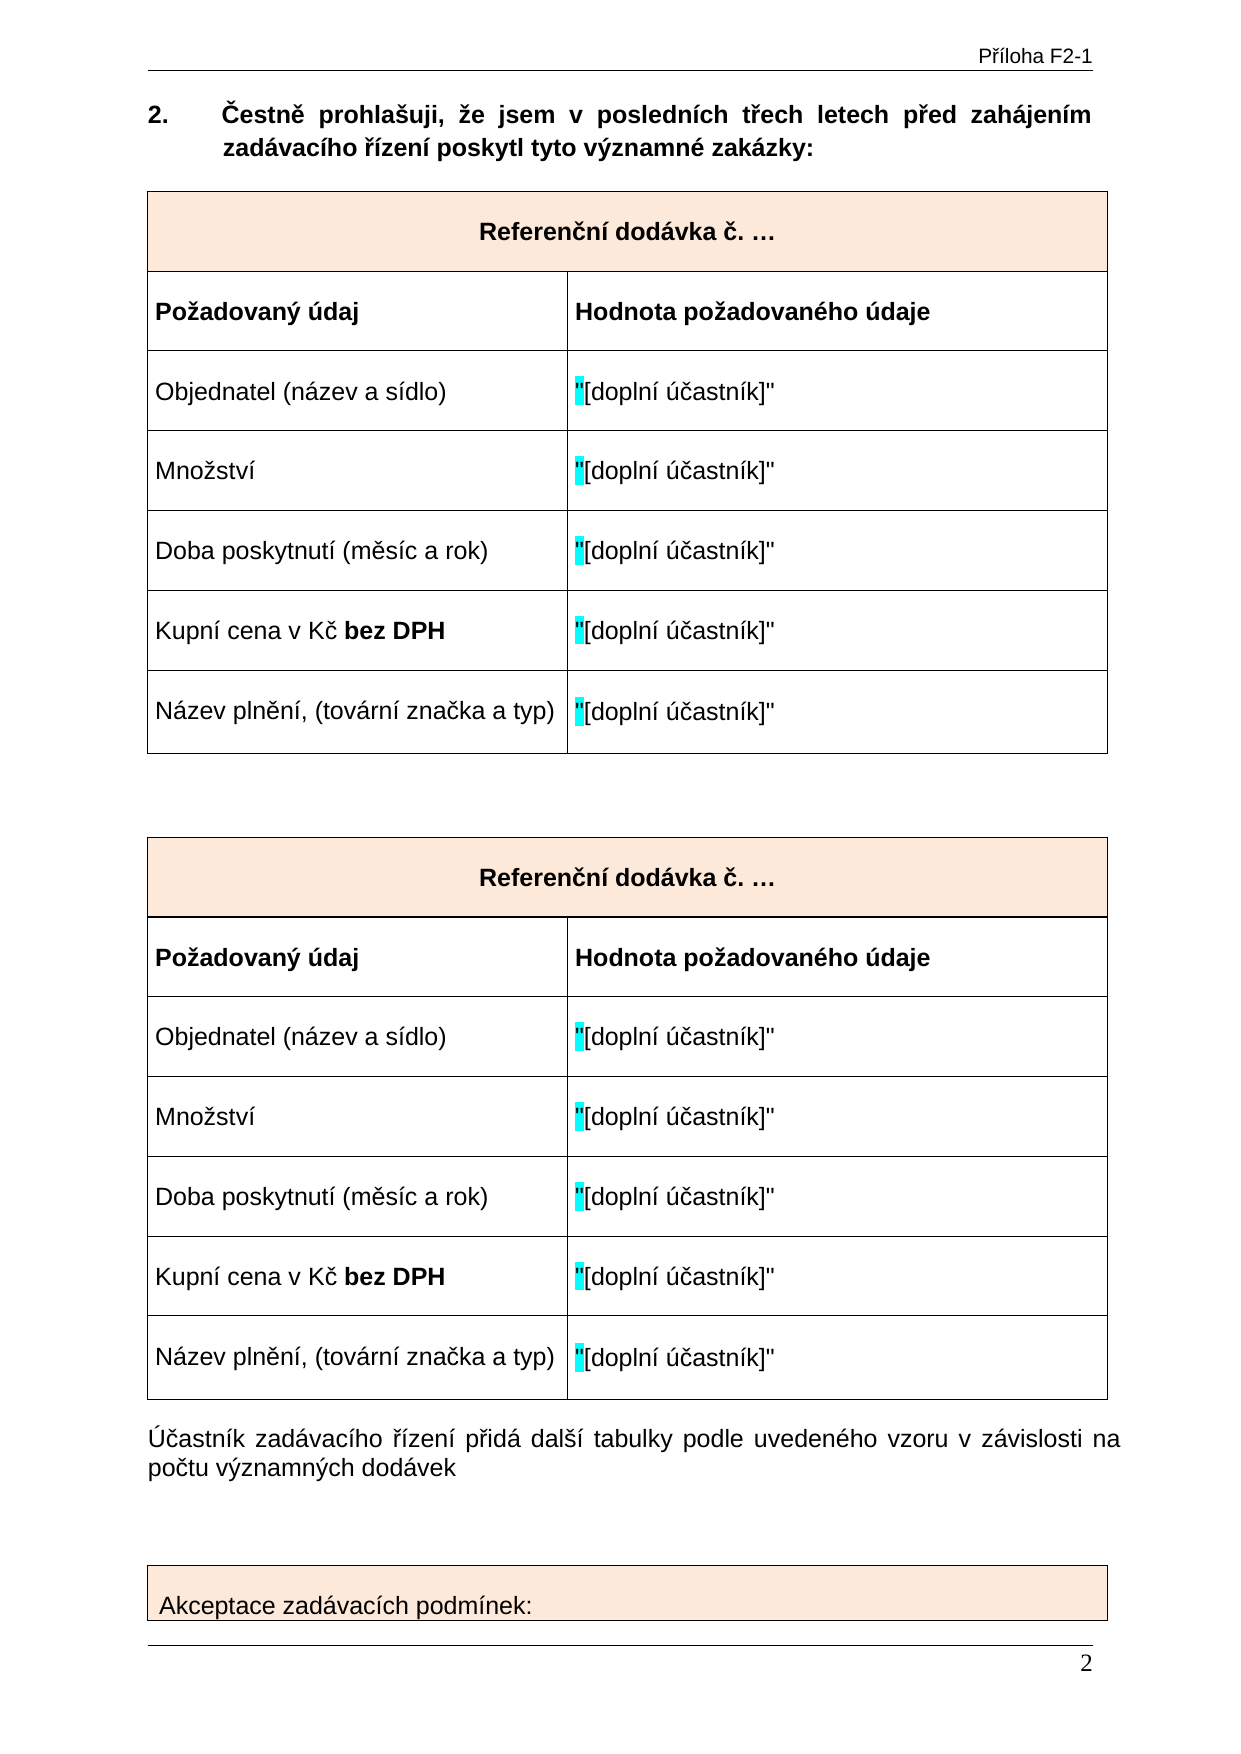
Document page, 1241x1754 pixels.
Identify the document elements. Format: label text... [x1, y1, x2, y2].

table_cell [568, 351, 1107, 430]
table_cell Kupní cena v Kč bez DPH [148, 591, 567, 669]
table_cell Objednatel (název a sídlo) [148, 997, 567, 1076]
table_cell Název plnění, (tovární značka a typ) [148, 1316, 567, 1398]
table_cell Doba poskytnutí (měsíc a rok) [148, 1157, 567, 1236]
list Čestně prohlašuji, že jsem v posledních třech letech před zahájením zadávacího řízení poskytl tyto významné zakázky: [148, 100, 1093, 162]
table_cell Hodnota požadovaného údaje [568, 918, 1107, 996]
table_cell Objednatel (název a sídlo) [148, 351, 567, 430]
table_cell [568, 511, 1107, 590]
table_cell Požadovaný údaj [148, 918, 567, 996]
table_cell Množství [148, 1077, 567, 1156]
table_cell [568, 1237, 1107, 1315]
table_cell Hodnota požadovaného údaje [568, 272, 1107, 350]
table_cell [568, 591, 1107, 669]
table_cell [568, 997, 1107, 1076]
table_cell [568, 1316, 1107, 1398]
table_cell [568, 431, 1107, 510]
table_cell [568, 1077, 1107, 1156]
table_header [148, 1566, 1107, 1620]
table_cell Kupní cena v Kč bez DPH [148, 1237, 567, 1315]
table_cell [568, 1157, 1107, 1236]
table_cell Požadovaný údaj [148, 272, 567, 350]
text Účastník zadávacího řízení přidá další tabulky podle uvedeného vzoru v závislosti na počtu významných dodávek [148, 1424, 1122, 1482]
table_cell [568, 671, 1107, 753]
table_cell Množství [148, 431, 567, 510]
table_cell Název plnění, (tovární značka a typ) [148, 671, 567, 753]
table_header Referenční dodávka č. … [148, 838, 1107, 916]
table_cell Doba poskytnutí (měsíc a rok) [148, 511, 567, 590]
table_header Referenční dodávka č. … [148, 192, 1107, 271]
